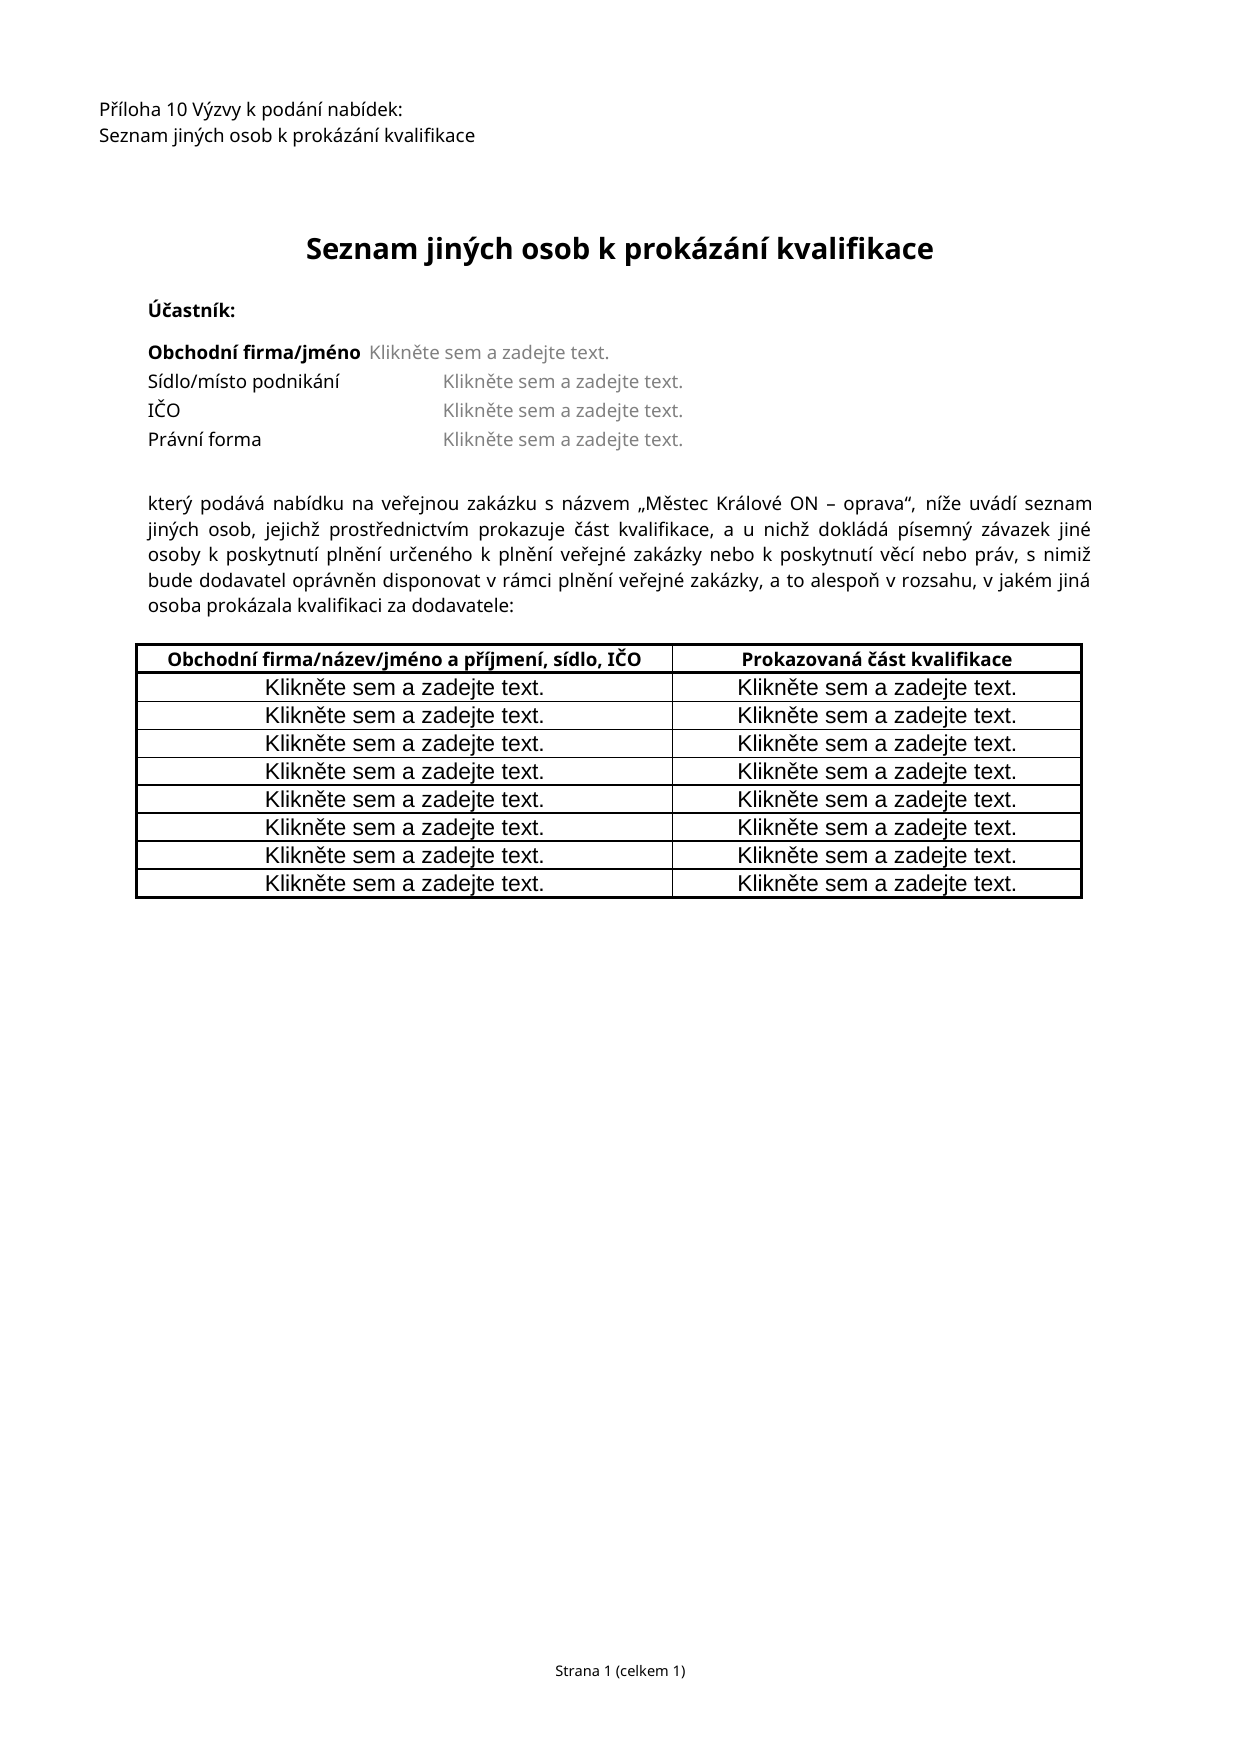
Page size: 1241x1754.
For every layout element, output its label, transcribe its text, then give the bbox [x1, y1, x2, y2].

text Obchodní firma/jméno [148, 336, 1093, 365]
text IČO [148, 394, 1093, 423]
title Seznam jiných osob k prokázání kvalifikace [148, 228, 1093, 268]
text Právní forma [148, 423, 1093, 452]
table_header Obchodní firma/název/jméno a příjmení, sídlo, IČO [138, 646, 672, 671]
text Účastník: [148, 293, 1093, 324]
table_header Prokazovaná část kvalifikace [673, 646, 1080, 671]
text který podává nabídku na veřejnou zakázku s názvem „Městec Králové ON – oprava“, níže uvádí seznam jiných osob, jejichž prostřednictvím prokazuje část kvalifikace, a u nichž dokládá písemný závazek jiné osoby k poskytnutí plnění určeného k plnění veřejné zakázky nebo k poskytnutí věcí nebo práv, s nimiž bude dodavatel oprávněn disponovat v rámci plnění veřejné zakázky, a to alespoň v rozsahu, v jakém jiná osoba prokázala kvalifikaci za dodavatele: [148, 490, 1093, 618]
text Sídlo/místo podnikání [148, 365, 1093, 394]
